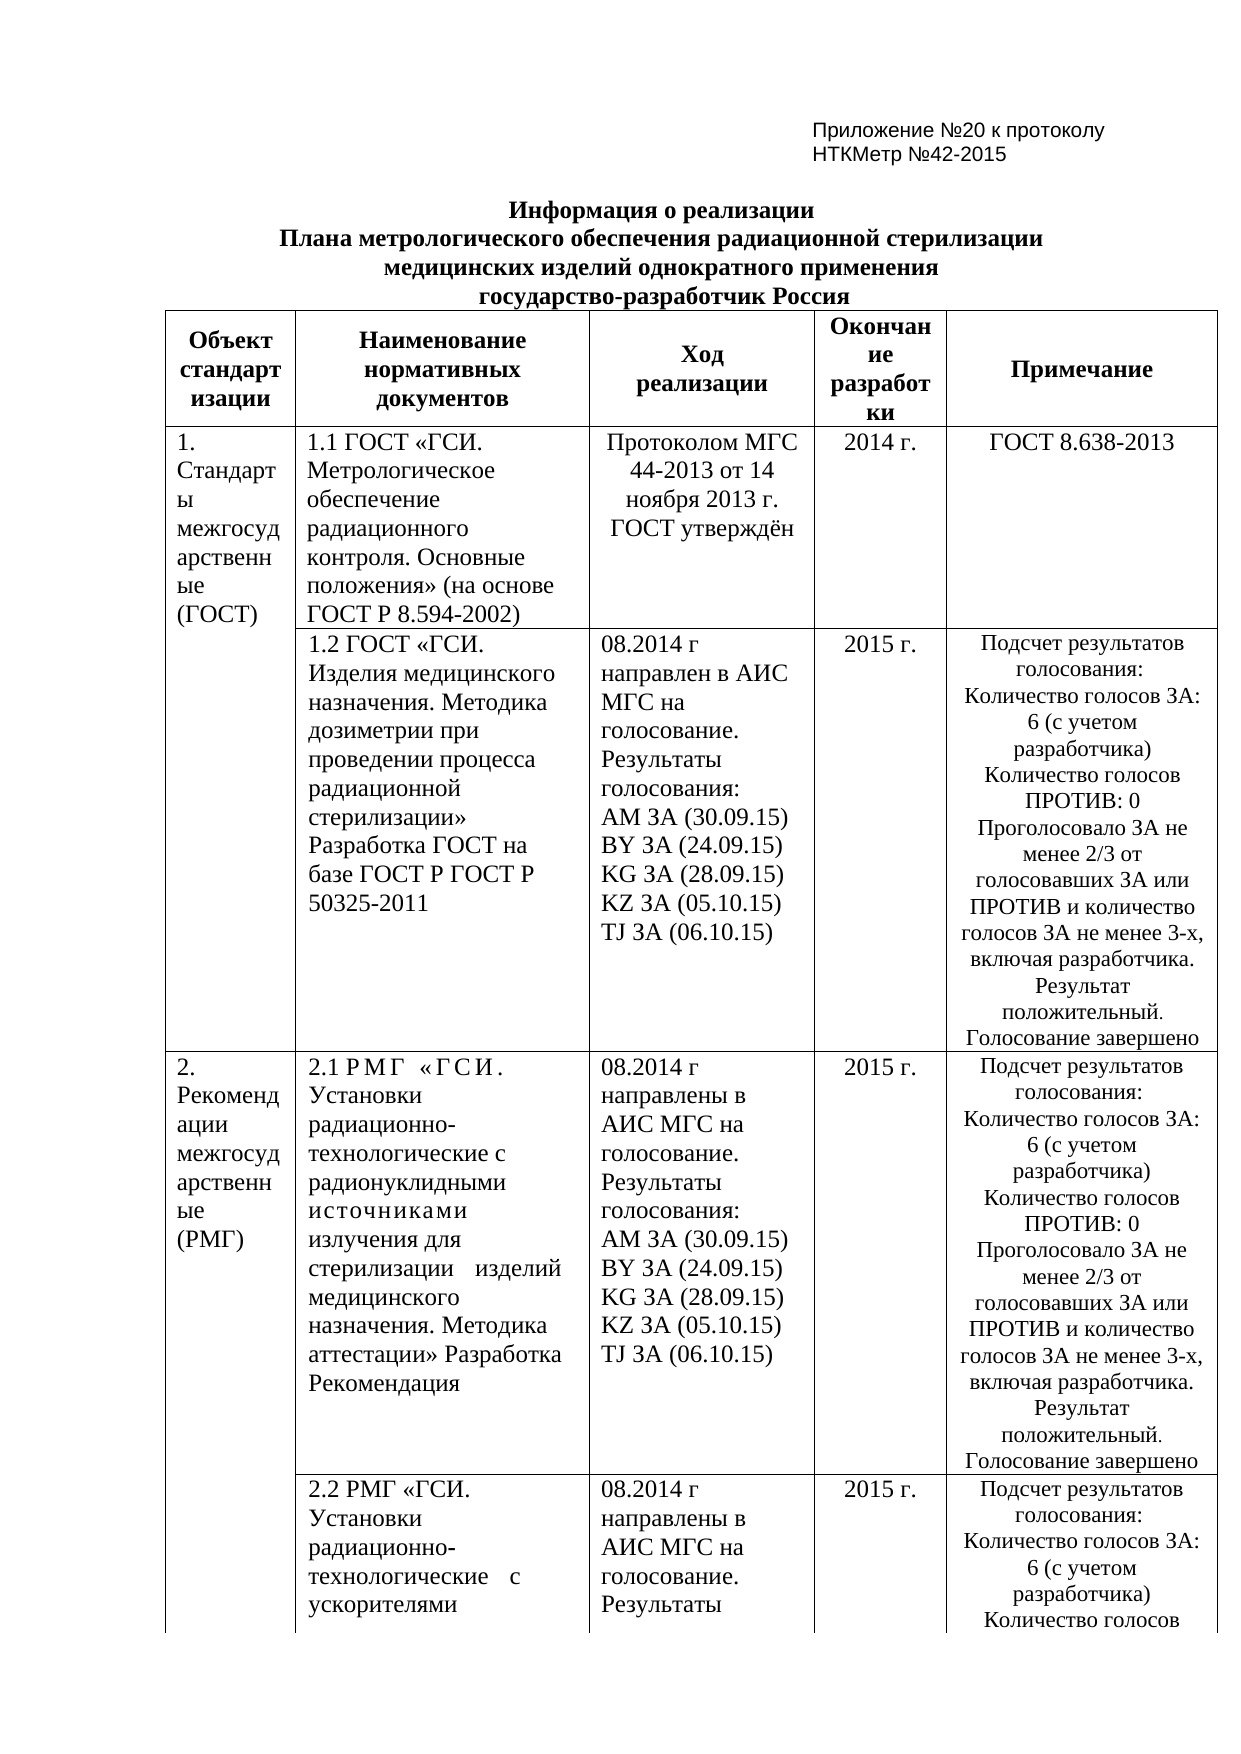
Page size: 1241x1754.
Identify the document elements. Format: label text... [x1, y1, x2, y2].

text Информация о реализации Плана метрологического обеспечения радиационной стерилизации медицинских изделий однократного применения государство-разработчик Россия [177, 195, 1152, 310]
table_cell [590, 1475, 814, 1633]
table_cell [947, 1475, 1217, 1633]
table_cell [296, 1475, 589, 1633]
table_cell 1.2 ГОСТ «ГСИ. Изделия медицинского назначения. Методика дозиметрии при проведении процесса радиационной стерилизации» Разработка ГОСТ на базе ГОСТ Р ГОСТ Р 50325-2011 [296, 629, 589, 1051]
table_header Ход реализации [590, 311, 814, 426]
table_cell 2015 г. [815, 629, 946, 1051]
table_header Примечание [947, 311, 1217, 426]
table_header Наименование нормативных документов [296, 311, 589, 426]
text НТКМетр №42-2015 [177, 142, 1152, 166]
table_cell 08.2014 г направлен в АИС МГС на голосование. Результаты голосования: AM ЗА (30.09.15) BY ЗА (24.09.15) KG ЗА (28.09.15) KZ ЗА (05.10.15) TJ ЗА (06.10.15) [590, 629, 814, 1051]
text Приложение №20 к протоколу [177, 118, 1152, 142]
table_cell Протоколом МГС 44-2013 от 14 ноября 2013 г. ГОСТ утверждён [590, 427, 814, 628]
table_header Объект стандартизации [166, 311, 295, 426]
table_cell 2014 г. [815, 427, 946, 628]
table_cell 1. Стандарты межгосударственные (ГОСТ) [166, 427, 295, 1051]
table_cell ГОСТ 8.638-2013 [947, 427, 1217, 628]
table_cell 2.1 РМГ «ГСИ. Установки радиационно-технологические с радионуклидными источниками излучения для стерилизации изделий медицинского назначения. Методика аттестации» Разработка Рекомендация [296, 1052, 589, 1473]
table_header Окончание разработки [815, 311, 946, 426]
table_cell 2015 г. [815, 1475, 946, 1633]
table_cell 2015 г. [815, 1052, 946, 1473]
table_cell 1.1 ГОСТ «ГСИ. Метрологическое обеспечение радиационного контроля. Основные положения» (на основе ГОСТ Р 8.594-2002) [296, 427, 589, 628]
table_cell 2. Рекомендации межгосударственные (РМГ) [166, 1052, 295, 1633]
